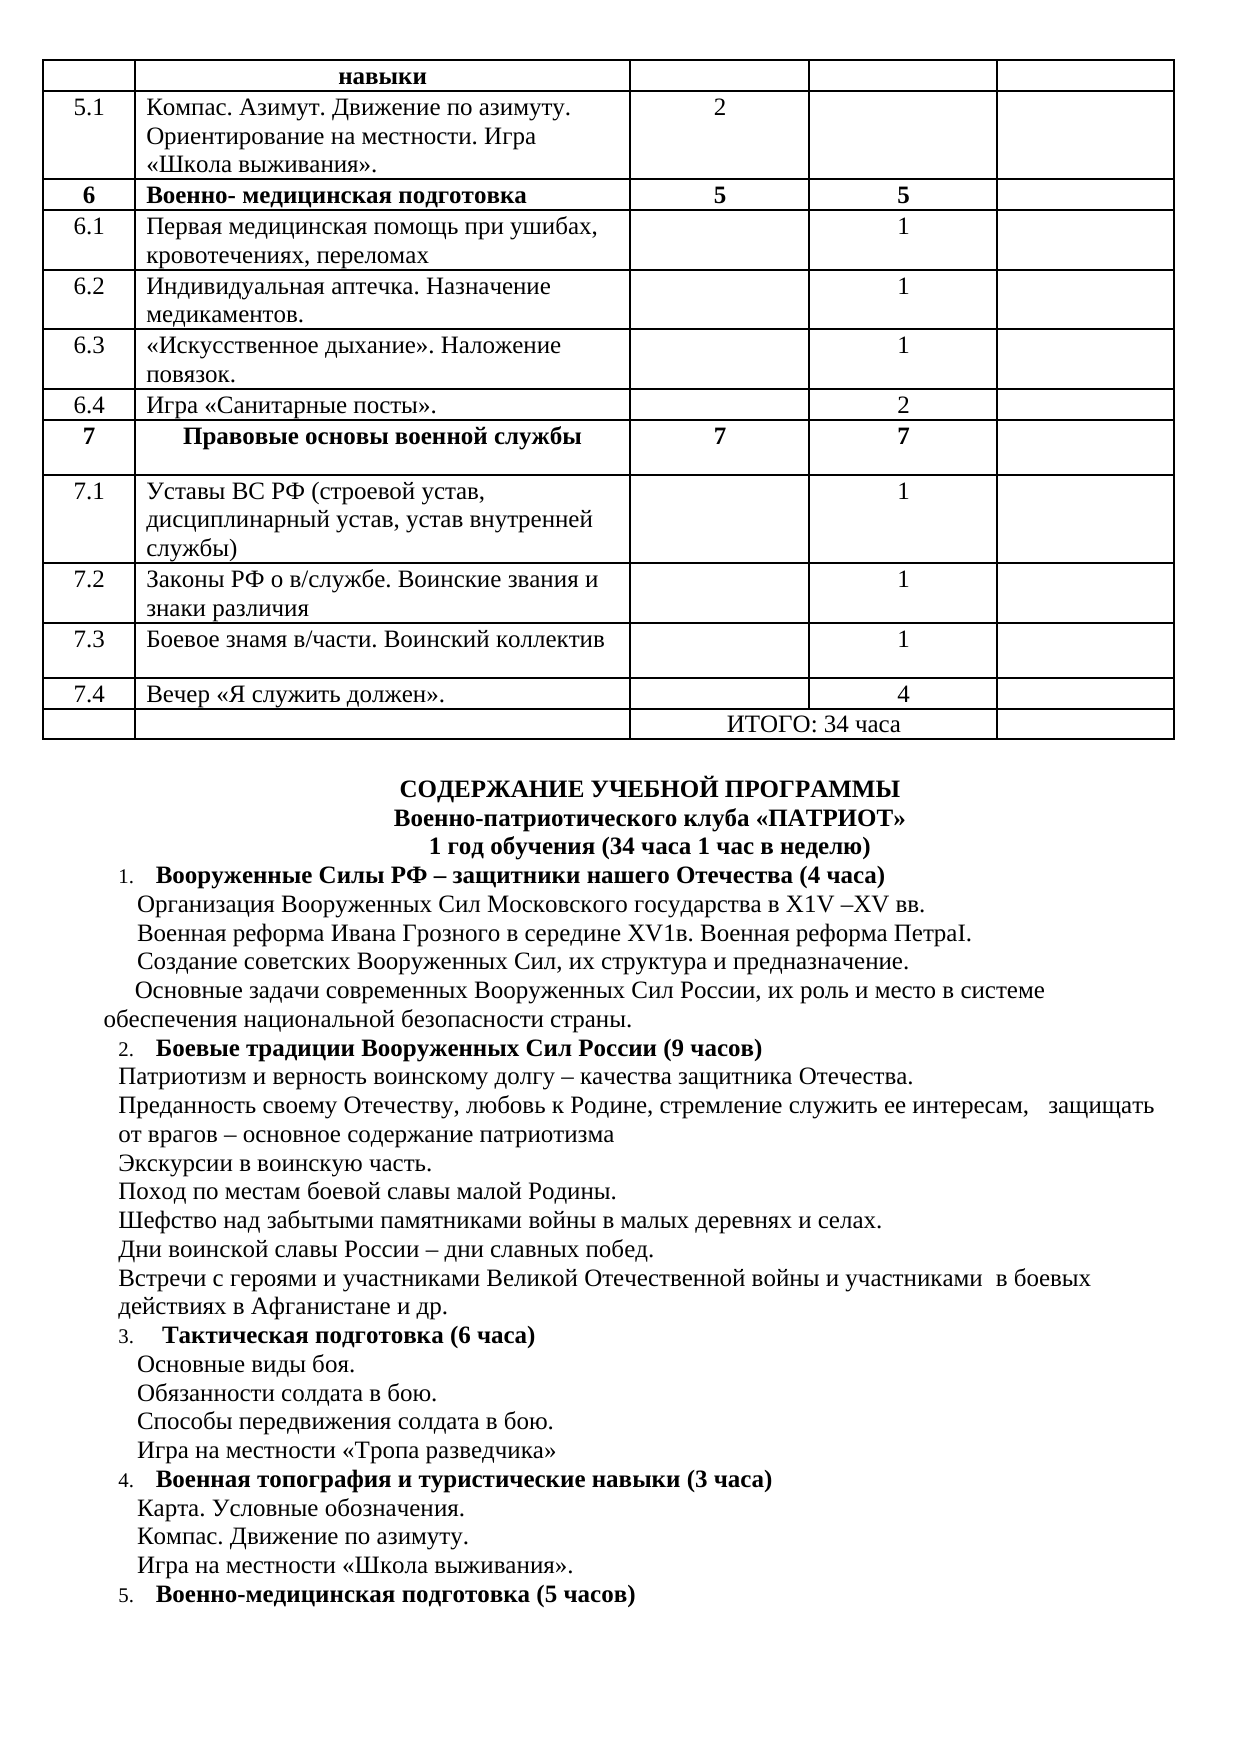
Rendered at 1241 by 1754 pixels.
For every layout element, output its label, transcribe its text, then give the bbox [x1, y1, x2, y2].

text СОДЕРЖАНИЕ УЧЕБНОЙ ПРОГРАММЫ [118, 774, 1181, 803]
list Боевые традиции Вооруженных Сил России (9 часов) [118, 1033, 1181, 1061]
text Поход по местам боевой славы малой Родины. [118, 1176, 1181, 1205]
table_cell 6.3 [44, 330, 134, 388]
table_cell [998, 476, 1173, 562]
table_cell [998, 679, 1173, 707]
table_cell [998, 421, 1173, 474]
text Компас. Движение по азимуту. [118, 1521, 1181, 1550]
text Игра на местности «Школа выживания». [118, 1550, 1181, 1579]
table_cell [998, 564, 1173, 622]
table_cell [998, 61, 1173, 90]
table_cell Законы РФ о в/службе. Воинские звания и знаки различия [136, 564, 629, 622]
table_cell [998, 330, 1173, 388]
list Вооруженные Силы РФ – защитники нашего Отечества (4 часа) [118, 860, 1181, 889]
table_cell 5. [44, 61, 134, 90]
table_cell «Искусственное дыхание». Наложение повязок. [136, 330, 629, 388]
list Военно-медицинская подготовка (5 часов) [118, 1579, 1181, 1608]
text Основные виды боя. [118, 1349, 1181, 1378]
table_cell 1 [810, 330, 996, 388]
table_cell [998, 180, 1173, 209]
table_cell 2 [631, 61, 808, 90]
text Патриотизм и верность воинскому долгу – качества защитника Отечества. [118, 1061, 1181, 1090]
table_cell [998, 710, 1173, 738]
table_cell 2 [631, 92, 808, 178]
text Экскурсии в воинскую часть. [118, 1148, 1181, 1176]
text Способы передвижения солдата в бою. [118, 1406, 1181, 1435]
table_cell [631, 564, 808, 622]
table_cell 7.2 [44, 564, 134, 622]
table_cell ИТОГО: 34 часа [631, 710, 996, 738]
table_cell Первая медицинская помощь при ушибах, кровотечениях, переломах [136, 211, 629, 269]
table_cell 5.1 [44, 92, 134, 178]
list Тактическая подготовка (6 часа) [118, 1320, 1181, 1349]
table_cell Уставы ВС РФ (строевой устав, дисциплинарный устав, устав внутренней службы) [136, 476, 629, 562]
table_cell [631, 271, 808, 328]
table_cell [810, 61, 996, 90]
table_cell Компас. Азимут. Движение по азимуту. Ориентирование на местности. Игра «Школа выживания». [136, 92, 629, 178]
text 1 год обучения (34 часа 1 час в неделю) [118, 831, 1181, 860]
table_cell 6.4 [44, 390, 134, 419]
text Шефство над забытыми памятниками войны в малых деревнях и селах. [118, 1205, 1181, 1234]
text Игра на местности «Тропа разведчика» [118, 1435, 1181, 1464]
table_cell Индивидуальная аптечка. Назначение медикаментов. [136, 271, 629, 328]
text Обязанности солдата в бою. [118, 1378, 1181, 1406]
table_cell [998, 211, 1173, 269]
text Военно-патриотического клуба «ПАТРИОТ» [118, 803, 1181, 831]
table_cell [44, 710, 134, 738]
table_cell [631, 476, 808, 562]
table_cell [631, 679, 808, 707]
text Организация Вооруженных Сил Московского государства в Х1V –XV вв. [118, 889, 1181, 918]
table_cell Игра «Санитарные посты». [136, 390, 629, 419]
table_cell 4 [810, 679, 996, 707]
table_cell [998, 271, 1173, 328]
table_cell 6 [44, 180, 134, 209]
table_cell 7.1 [44, 476, 134, 562]
table_cell 7 [44, 421, 134, 474]
table_cell [631, 390, 808, 419]
table_cell 5 [631, 180, 808, 209]
table_cell Военно- медицинская подготовка [136, 180, 629, 209]
text Встречи с героями и участниками Великой Отечественной войны и участниками в боевых действиях в Афганистане и др. [118, 1263, 1181, 1320]
text Карта. Условные обозначения. [118, 1493, 1181, 1521]
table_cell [136, 61, 629, 90]
table_cell 1 [810, 624, 996, 677]
table_cell [136, 710, 629, 738]
table_cell 1 [810, 211, 996, 269]
text Создание советских Вооруженных Сил, их структура и предназначение. [118, 946, 1181, 975]
table_cell [631, 211, 808, 269]
list Военная топография и туристические навыки (3 часа) [118, 1464, 1181, 1493]
table_cell [998, 92, 1173, 178]
table_cell 7 [631, 421, 808, 474]
table_cell [998, 390, 1173, 419]
table_cell 2 [810, 390, 996, 419]
table_cell 6.1 [44, 211, 134, 269]
table_cell 7 [810, 421, 996, 474]
table_cell 7.4 [44, 679, 134, 707]
text Военная реформа Ивана Грозного в середине XV1в. Военная реформа ПетраI. [118, 918, 1181, 946]
table_cell 1 [810, 476, 996, 562]
text Дни воинской славы России – дни славных побед. [118, 1234, 1181, 1263]
table_cell 5 [810, 180, 996, 209]
table_cell 1 [810, 564, 996, 622]
table_cell [998, 624, 1173, 677]
table_cell [631, 624, 808, 677]
table_cell [810, 92, 996, 178]
table_cell Правовые основы военной службы [136, 421, 629, 474]
table_cell 6.2 [44, 271, 134, 328]
text Преданность своему Отечеству, любовь к Родине, стремление служить ее интересам, защищать от врагов – основное содержание патриотизма [118, 1090, 1181, 1148]
table_cell 1 [810, 271, 996, 328]
table_cell 7.3 [44, 624, 134, 677]
table_cell Боевое знамя в/части. Воинский коллектив [136, 624, 629, 677]
table_cell [631, 330, 808, 388]
table_cell Вечер «Я служить должен». [136, 679, 629, 707]
text Основные задачи современных Вооруженных Сил России, их роль и место в системе обеспечения национальной безопасности страны. [103, 975, 1181, 1033]
